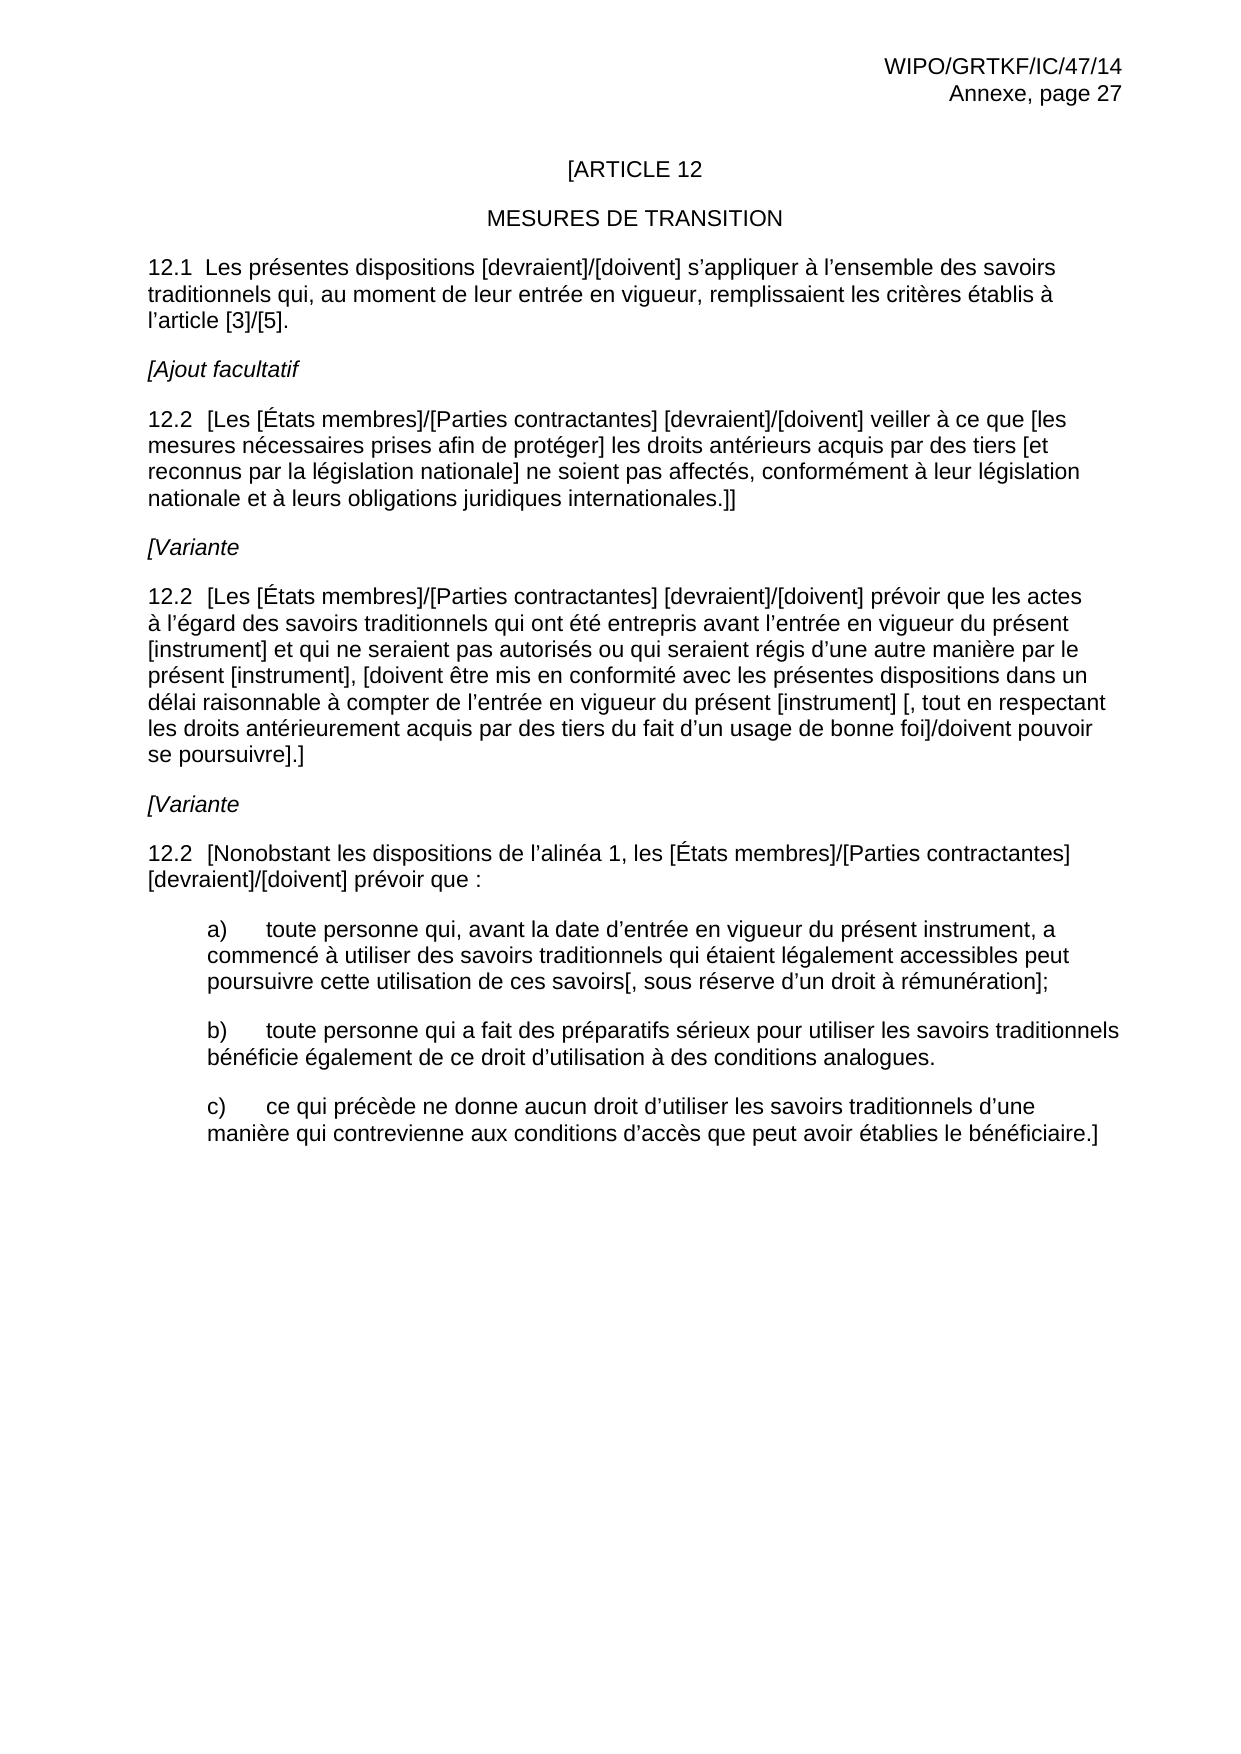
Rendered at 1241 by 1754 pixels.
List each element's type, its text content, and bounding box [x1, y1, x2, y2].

text 12.1 Les présentes dispositions [devraient]/[doivent] s’appliquer à l’ensemble des savoirs traditionnels qui, au moment de leur entrée en vigueur, remplissaient les critères établis à l’article [3]/[5]. [148, 254, 1122, 333]
text Mesures de transition [148, 205, 1122, 231]
text [Article 12 [148, 156, 1122, 182]
text [Ajout facultatif [148, 356, 1122, 383]
text 12.2 [Nonobstant les dispositions de l’alinéa 1, les [États membres]/[Parties contractantes] [devraient]/[doivent] prévoir que : [148, 840, 1122, 893]
text c) ce qui précède ne donne aucun droit d’utiliser les savoirs traditionnels d’une manière qui contrevienne aux conditions d’accès que peut avoir établies le bénéficiaire.] [207, 1093, 1122, 1146]
text a) toute personne qui, avant la date d’entrée en vigueur du présent instrument, a commencé à utiliser des savoirs traditionnels qui étaient légalement accessibles peut poursuivre cette utilisation de ces savoirs[, sous réserve d’un droit à rémunération]; [207, 916, 1122, 994]
text b) toute personne qui a fait des préparatifs sérieux pour utiliser les savoirs traditionnels bénéficie également de ce droit d’utilisation à des conditions analogues. [207, 1017, 1122, 1070]
text 12.2 [Les [États membres]/[Parties contractantes] [devraient]/[doivent] veiller à ce que [les mesures nécessaires prises afin de protéger] les droits antérieurs acquis par des tiers [et reconnus par la législation nationale] ne soient pas affectés, conformément à leur législation nationale et à leurs obligations juridiques internationales.]] [148, 406, 1122, 511]
text [Variante [148, 534, 1122, 560]
text 12.2 [Les [États membres]/[Parties contractantes] [devraient]/[doivent] prévoir que les actes à l’égard des savoirs traditionnels qui ont été entrepris avant l’entrée en vigueur du présent [instrument] et qui ne seraient pas autorisés ou qui seraient régis d’une autre manière par le présent [instrument], [doivent être mis en conformité avec les présentes dispositions dans un délai raisonnable à compter de l’entrée en vigueur du présent [instrument] [, tout en respectant les droits antérieurement acquis par des tiers du fait d’un usage de bonne foi]/doivent pouvoir se poursuivre].] [148, 583, 1122, 768]
text [Variante [148, 791, 1122, 817]
